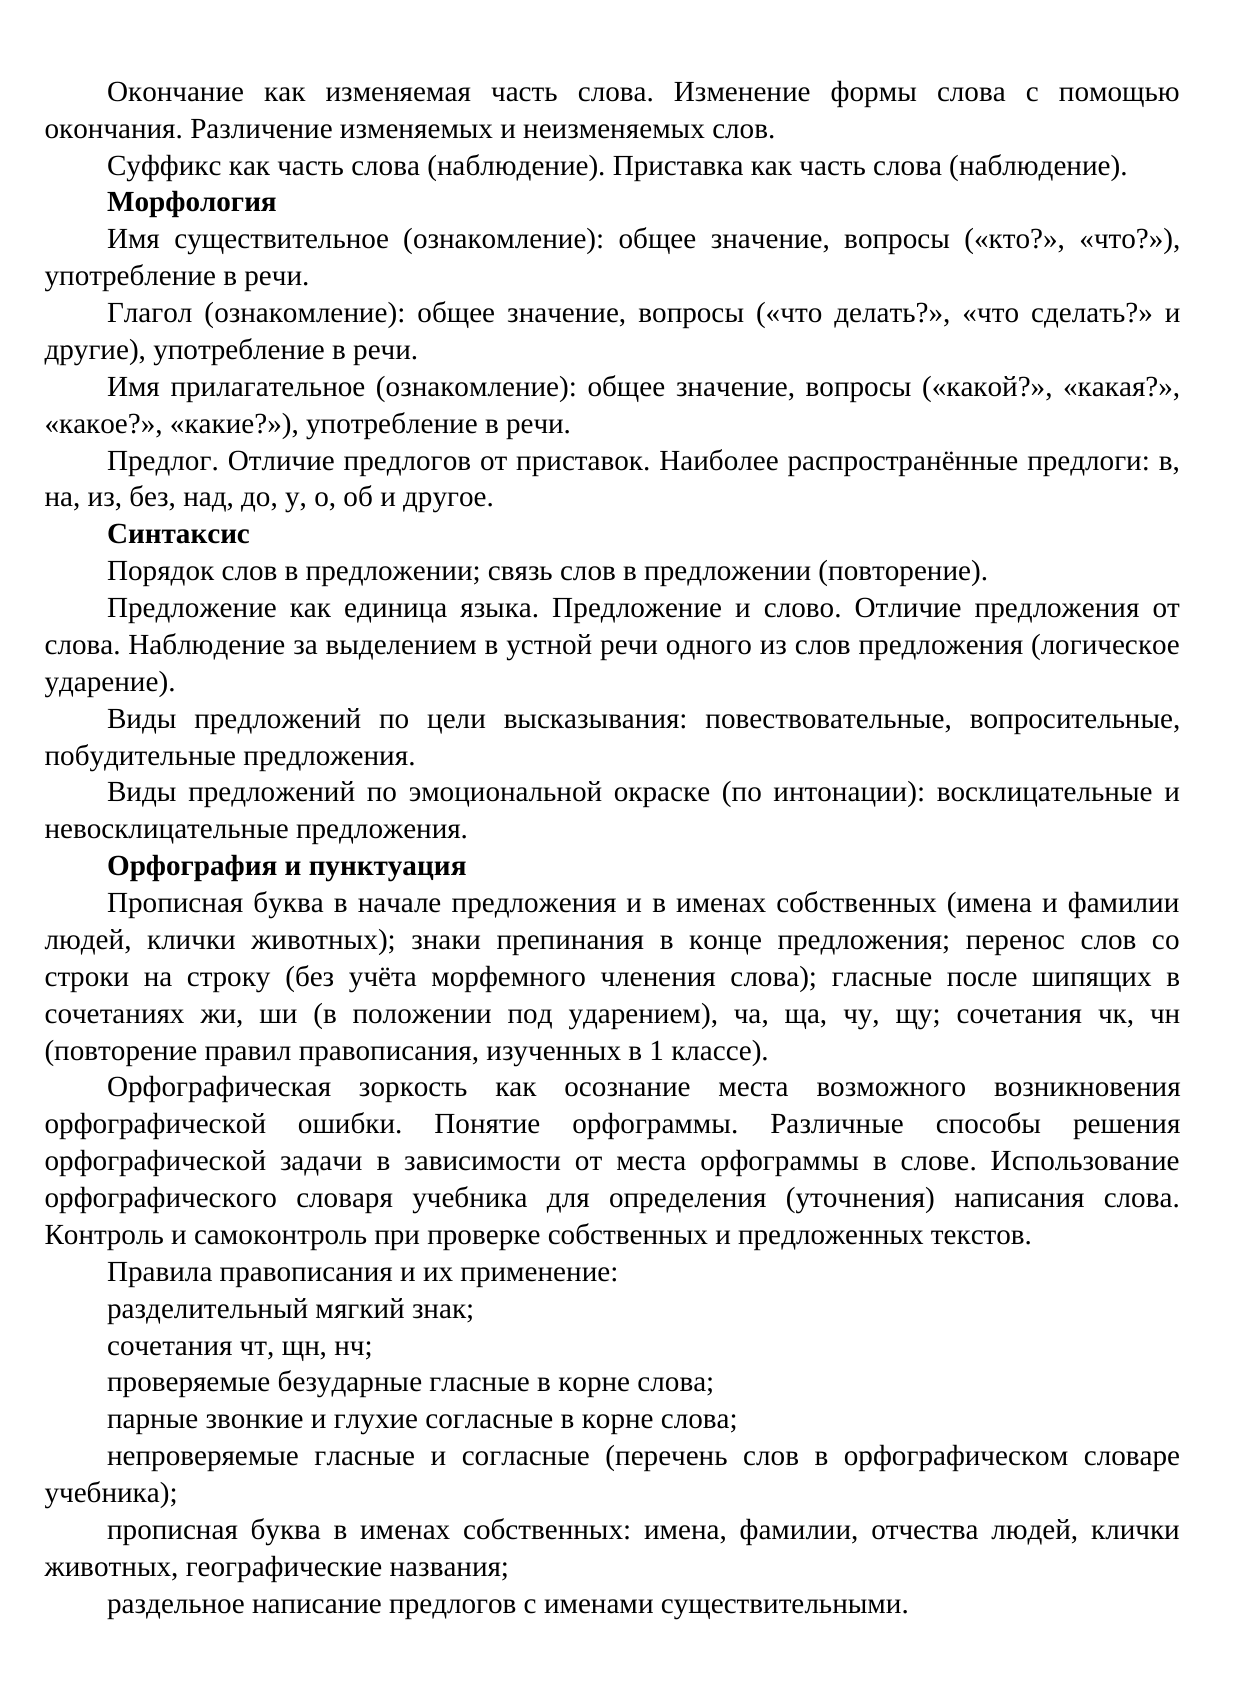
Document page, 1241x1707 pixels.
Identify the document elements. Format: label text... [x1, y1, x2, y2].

text Морфология [44, 184, 1181, 218]
text Правила правописания и их применение: [44, 1254, 1181, 1287]
text Предлог. Отличие предлогов от приставок. Наиболее распространённые предлоги: в, на, из, без, над, до, у, о, об и другое. [44, 443, 1181, 513]
text Предложение как единица языка. Предложение и слово. Отличие предложения от слова. Наблюдение за выделением в устной речи одного из слов предложения (логическое ударение). [44, 590, 1181, 697]
text Суффикс как часть слова (наблюдение). Приставка как часть слова (наблюдение). [44, 148, 1181, 181]
text разделительный мягкий знак; [44, 1291, 1181, 1324]
text Имя существительное (ознакомление): общее значение, вопросы («кто?», «что?»), употребление в речи. [44, 221, 1181, 292]
text парные звонкие и глухие согласные в корне слова; [44, 1401, 1181, 1435]
text Окончание как изменяемая часть слова. Изменение формы слова с помощью окончания. Различение изменяемых и неизменяемых слов. [44, 74, 1181, 144]
text проверяемые безударные гласные в корне слова; [44, 1364, 1181, 1398]
text Порядок слов в предложении; связь слов в предложении (повторение). [44, 553, 1181, 587]
text непроверяемые гласные и согласные (перечень слов в орфографическом словаре учебника); [44, 1438, 1181, 1509]
text сочетания чт, щн, нч; [44, 1328, 1181, 1361]
text Синтаксис [44, 516, 1181, 550]
text раздельное написание предлогов с именами существительными. [44, 1586, 1181, 1619]
text Виды предложений по цели высказывания: повествовательные, вопросительные, побудительные предложения. [44, 701, 1181, 771]
text Орфография и пунктуация [44, 848, 1181, 882]
text Имя прилагательное (ознакомление): общее значение, вопросы («какой?», «какая?», «какое?», «какие?»), употребление в речи. [44, 369, 1181, 439]
text Прописная буква в начале предложения и в именах собственных (имена и фамилии людей, клички животных); знаки препинания в конце предложения; перенос слов со строки на строку (без учёта морфемного членения слова); гласные после шипящих в сочетаниях жи, ши (в положении под ударением), ча, ща, чу, щу; сочетания чк, чн (повторение правил правописания, изученных в 1 классе). [44, 885, 1181, 1066]
text Орфографическая зоркость как осознание места возможного возникновения орфографической ошибки. Понятие орфограммы. Различные способы решения орфографической задачи в зависимости от места орфограммы в слове. Использование орфографического словаря учебника для определения (уточнения) написания слова. Контроль и самоконтроль при проверке собственных и предложенных текстов. [44, 1069, 1181, 1251]
text Виды предложений по эмоциональной окраске (по интонации): восклицательные и невосклицательные предложения. [44, 774, 1181, 845]
text прописная буква в именах собственных: имена, фамилии, отчества людей, клички животных, географические названия; [44, 1512, 1181, 1582]
text Глагол (ознакомление): общее значение, вопросы («что делать?», «что сделать?» и другие), употребление в речи. [44, 295, 1181, 366]
